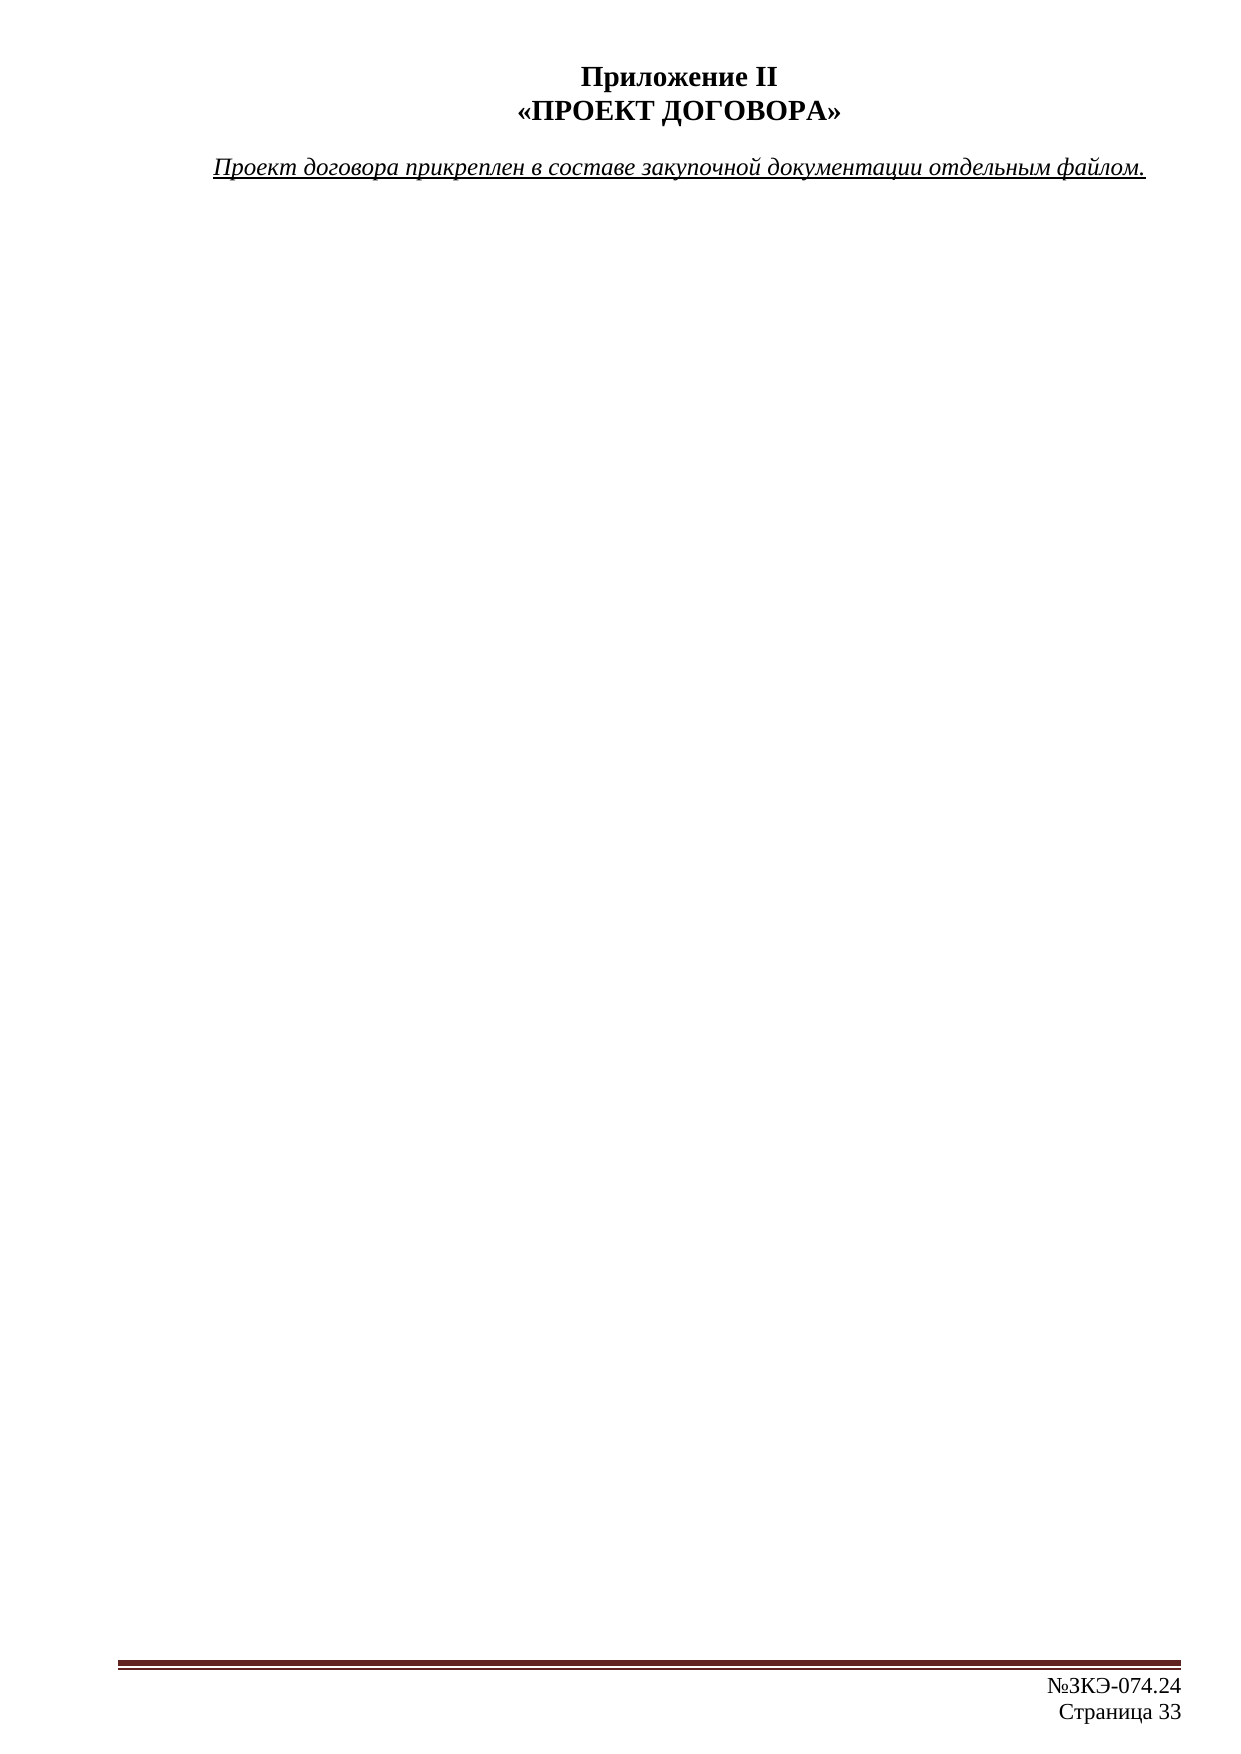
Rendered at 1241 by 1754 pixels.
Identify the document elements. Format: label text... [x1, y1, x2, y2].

list Проект договора прикреплен в составе закупочной документации отдельным файлом. [118, 152, 1181, 181]
subtitle «ПРОЕКТ ДОГОВОРА» [118, 93, 1181, 126]
subtitle Приложение II [118, 59, 1181, 93]
